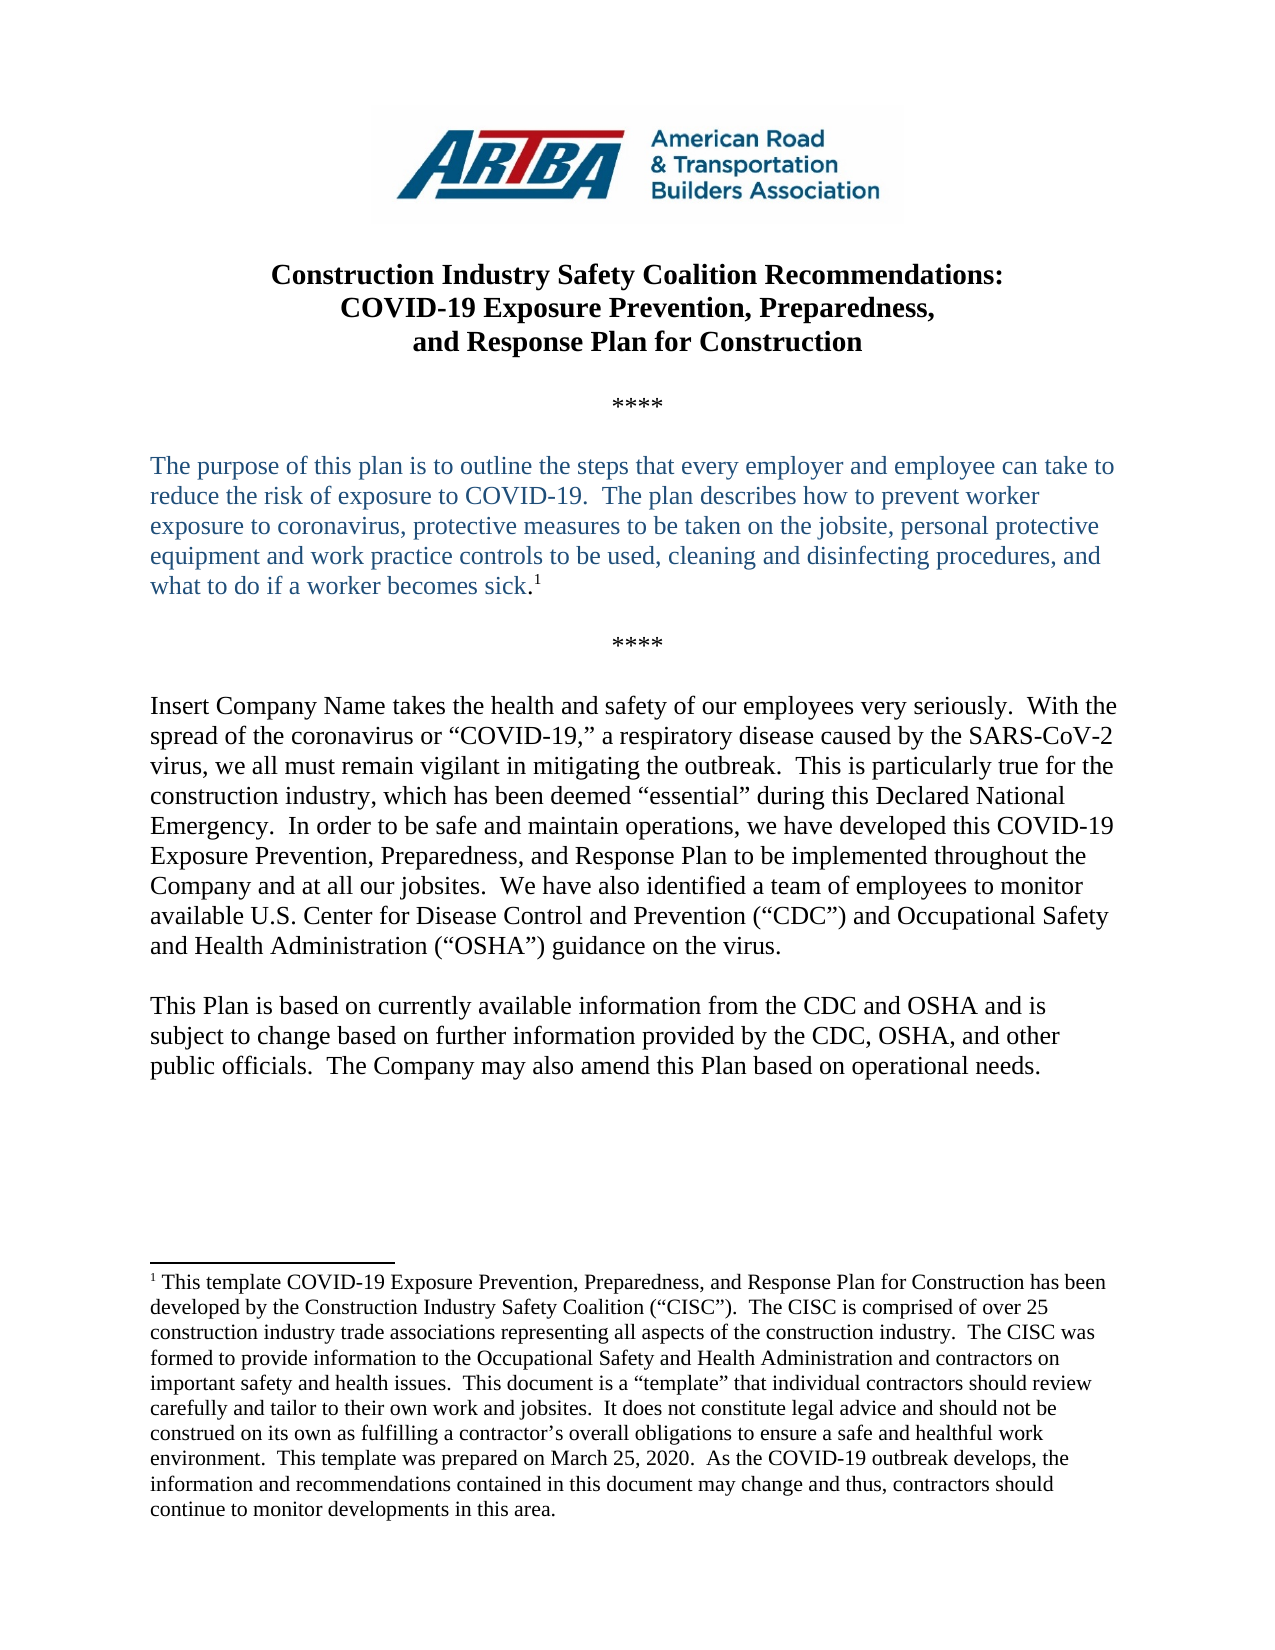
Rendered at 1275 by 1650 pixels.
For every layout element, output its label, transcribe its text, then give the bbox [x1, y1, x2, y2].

text **** [150, 630, 1125, 660]
text The purpose of this plan is to outline the steps that every employer and employee can take to reduce the risk of exposure to COVID-19. The plan describes how to prevent worker exposure to coronavirus, protective measures to be taken on the jobsite, personal protective equipment and work practice controls to be used, cleaning and disinfecting procedures, and what to do if a worker becomes sick. [150, 450, 1125, 600]
text COVID-19 Exposure Prevention, Preparedness, [150, 291, 1125, 324]
text **** [150, 391, 1125, 421]
text This Plan is based on currently available information from the CDC and OSHA and is subject to change based on further information provided by the CDC, OSHA, and other public officials. The Company may also amend this Plan based on operational needs. [150, 990, 1125, 1080]
text and Response Plan for Construction [150, 324, 1125, 358]
text Insert Company Name takes the health and safety of our employees very seriously. With the spread of the coronavirus or “COVID-19,” a respiratory disease caused by the SARS-CoV-2 virus, we all must remain vigilant in mitigating the outbreak. This is particularly true for the construction industry, which has been deemed “essential” during this Declared National Emergency. In order to be safe and maintain operations, we have developed this COVID-19 Exposure Prevention, Preparedness, and Response Plan to be implemented throughout the Company and at all our jobsites. We have also identified a team of employees to monitor available U.S. Center for Disease Control and Prevention (“CDC”) and Occupational Safety and Health Administration (“OSHA”) guidance on the virus. [150, 690, 1125, 960]
picture [370, 105, 905, 224]
text Construction Industry Safety Coalition Recommendations: [150, 257, 1125, 291]
